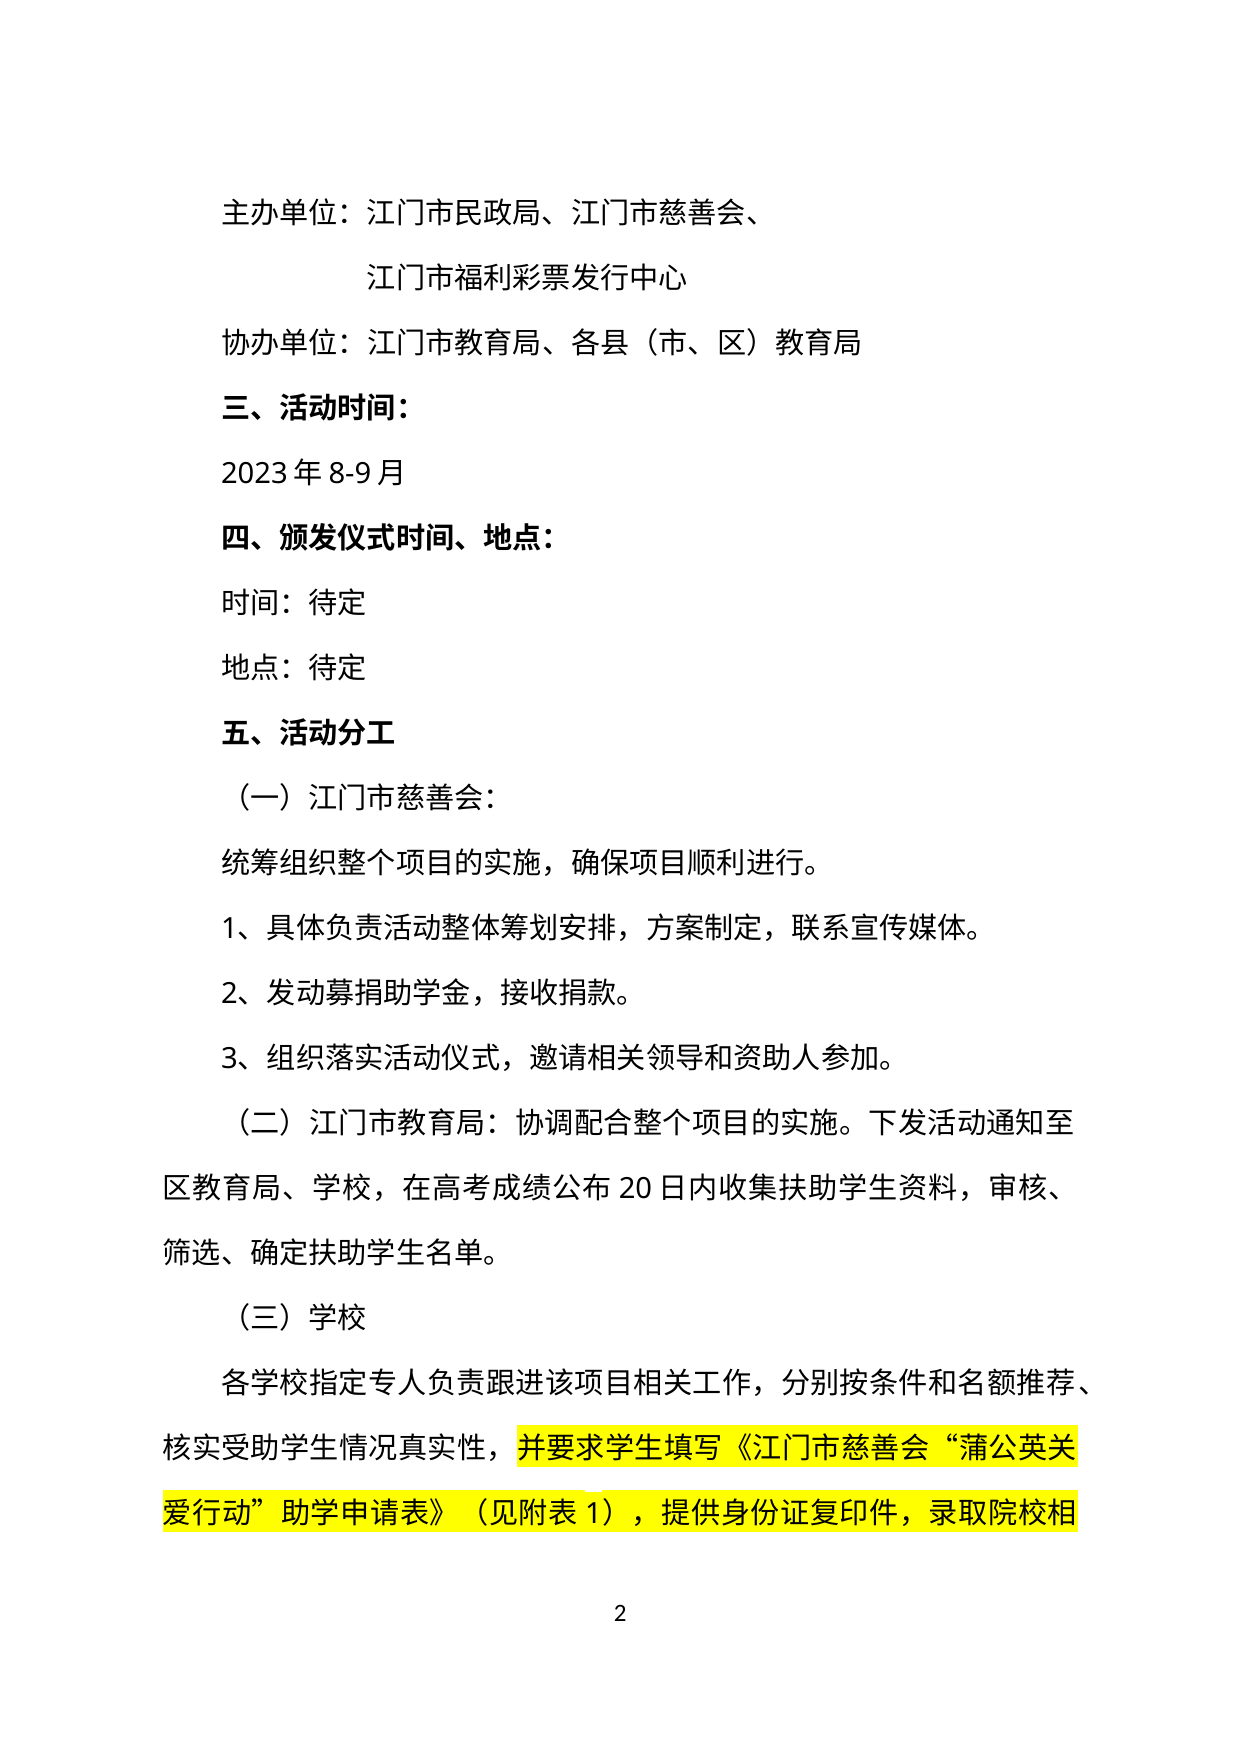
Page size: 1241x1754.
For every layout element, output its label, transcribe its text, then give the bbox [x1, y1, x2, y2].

text 四、颁发仪式时间、地点： [162, 503, 1078, 568]
text 时间：待定 [162, 568, 1078, 633]
text 统筹组织整个项目的实施，确保项目顺利进行。 [162, 828, 1078, 893]
text 协办单位：江门市教育局、各县（市、区）教育局 [163, 308, 1078, 373]
text 江门市福利彩票发行中心 [162, 243, 1078, 308]
text （二）江门市教育局：协调配合整个项目的实施。下发活动通知至区教育局、学校，在高考成绩公布20日内收集扶助学生资料，审核、筛选、确定扶助学生名单。 [162, 1088, 1078, 1283]
text 1、具体负责活动整体筹划安排，方案制定，联系宣传媒体。 [162, 893, 1078, 958]
text 三、活动时间： [162, 373, 1078, 438]
text （三）学校 [162, 1283, 1078, 1348]
text 五、活动分工 [162, 698, 1078, 763]
text 2023年8-9月 [162, 438, 1078, 503]
text （一）江门市慈善会： [162, 763, 1078, 828]
text 地点：待定 [162, 633, 1078, 698]
text 3、组织落实活动仪式，邀请相关领导和资助人参加。 [162, 1023, 1078, 1088]
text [162, 1348, 1078, 1543]
text 主办单位：江门市民政局、江门市慈善会、 [162, 178, 1078, 243]
text 2、发动募捐助学金，接收捐款。 [162, 958, 1078, 1023]
